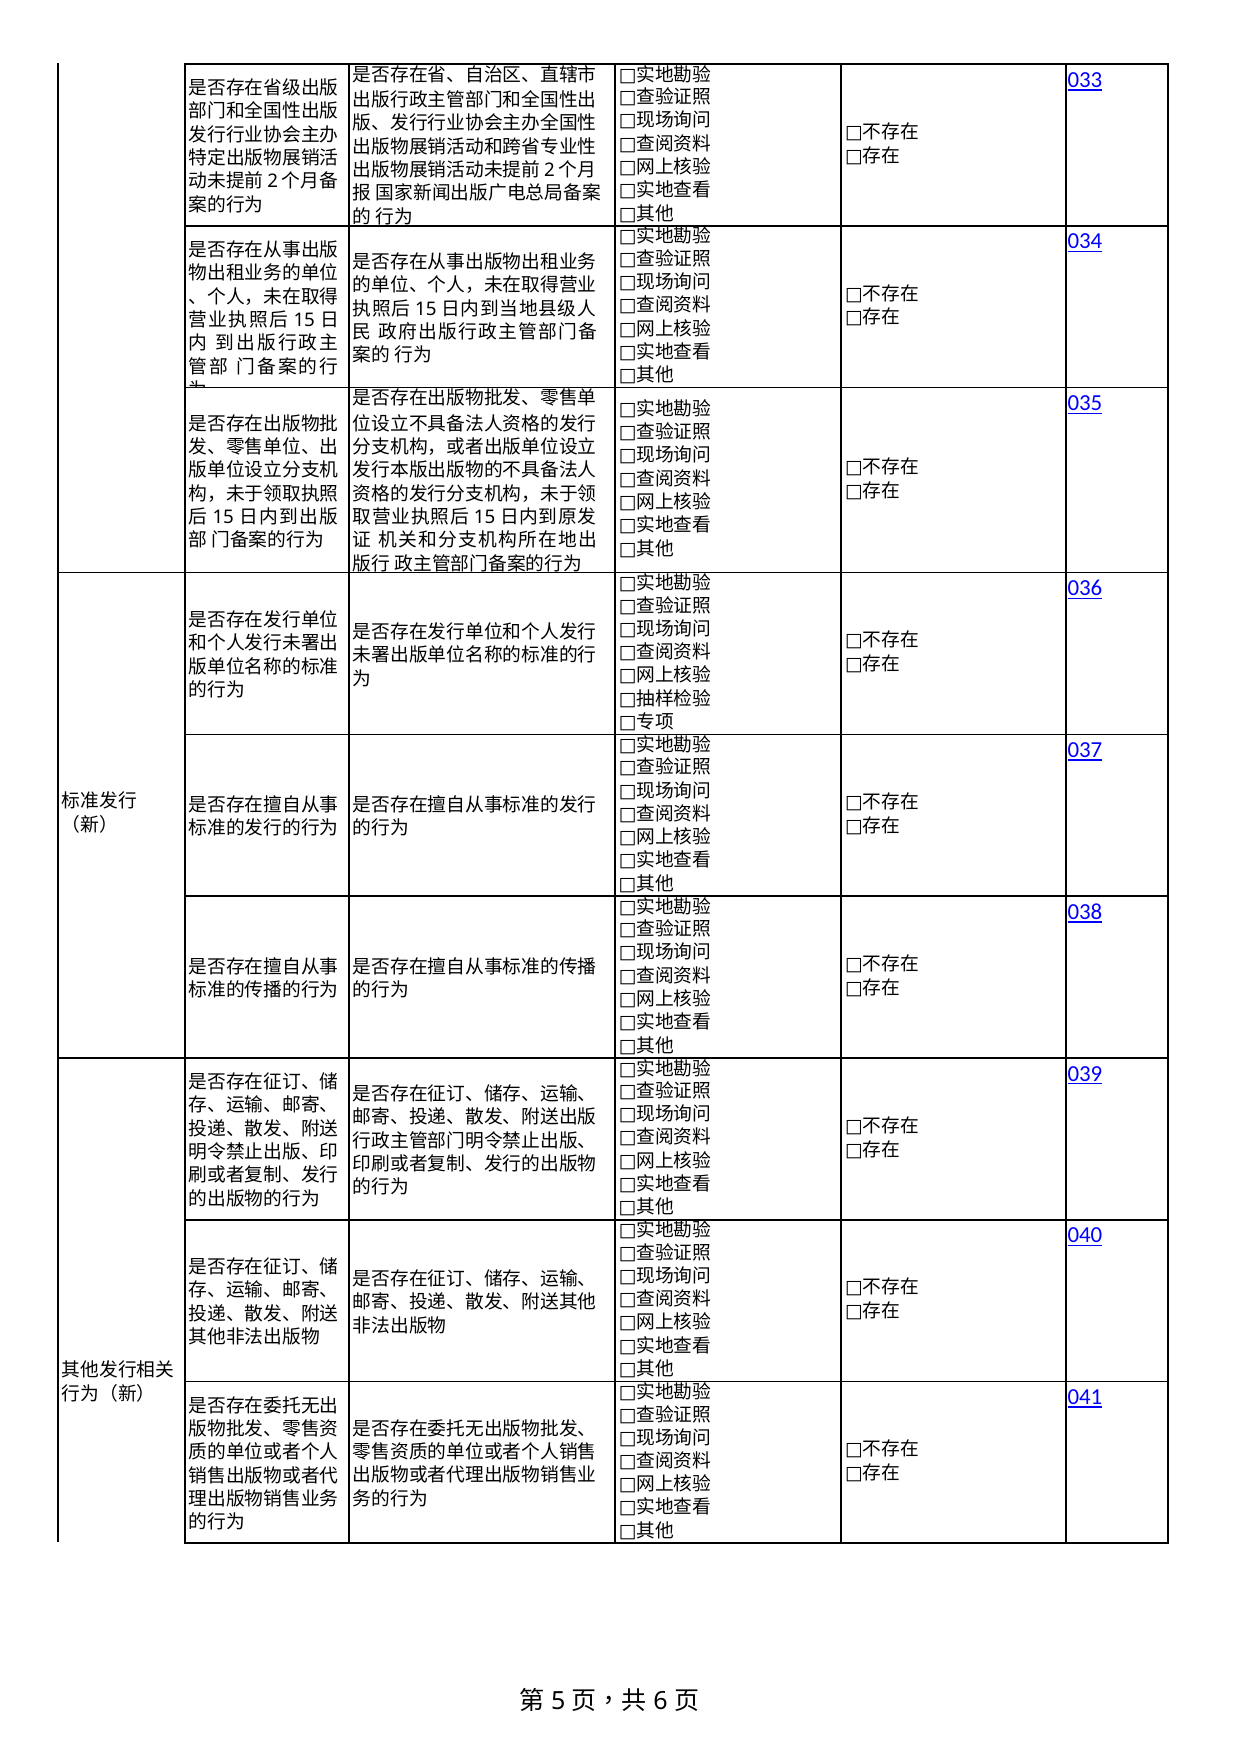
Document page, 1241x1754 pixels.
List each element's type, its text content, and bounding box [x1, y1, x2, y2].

table_cell 其他发行相关 行为（新） [59, 1059, 184, 1542]
table_cell 是否存在从事出版 物出租业务的单位 、个人，未在取得 营业执照后15日内 到出版行政主管部 门备案的行为 [186, 227, 348, 387]
table_cell 是否存在征订、储 存、运输、邮寄、 投递、散发、附送 明令禁止出版、印 刷或者复制、发行 的出版物的行为 [186, 1059, 348, 1219]
table_cell 038 [1067, 897, 1167, 1057]
table_cell □不存在 □存在 [842, 1382, 1065, 1542]
table_cell 040 [1067, 1221, 1167, 1381]
table_header 是否存在省、自治区、直辖市 出版行政主管部门和全国性出 版、发行行业协会主办全国性 出版物展销活动和跨省专业性 出版物展销活动未提前2个月报 国家新闻出版广电总局备案的 行为 [350, 65, 614, 225]
table_header 是否存在省级出版 部门和全国性出版 发行行业协会主办 特定出版物展销活 动未提前2个月备 案的行为 [186, 65, 348, 225]
table_cell □实地勘验 □查验证照 □现场询问 □查阅资料 □网上核验 □实地查看 □其他 [616, 388, 840, 572]
table_cell 是否存在擅自从事标准的发行 的行为 [350, 735, 614, 895]
table_cell □不存在 □存在 [842, 388, 1065, 572]
table_cell 036 [1067, 573, 1167, 733]
table_cell 是否存在征订、储存、运输、 邮寄、投递、散发、附送出版 行政主管部门明令禁止出版、 印刷或者复制、发行的出版物 的行为 [350, 1059, 614, 1219]
table_cell 是否存在擅自从事 标准的传播的行为 [186, 897, 348, 1057]
table_cell 041 [1067, 1382, 1167, 1542]
table_cell 是否存在委托无出版物批发、 零售资质的单位或者个人销售 出版物或者代理出版物销售业 务的行为 [350, 1382, 614, 1542]
table_cell 039 [1067, 1059, 1167, 1219]
table_cell □实地勘验 □查验证照 □现场询问 □查阅资料 □网上核验 □实地查看 □其他 [616, 1059, 840, 1219]
table_cell □不存在 □存在 [842, 735, 1065, 895]
table_cell 是否存在征订、储 存、运输、邮寄、 投递、散发、附送 其他非法出版物 [186, 1221, 348, 1381]
table_cell □不存在 □存在 [842, 897, 1065, 1057]
table_cell 是否存在发行单位和个人发行 未署出版单位名称的标准的行 为 [350, 573, 614, 733]
table_cell □不存在 □存在 [842, 573, 1065, 733]
table_cell 037 [1067, 735, 1167, 895]
table_cell 是否存在发行单位 和个人发行未署出 版单位名称的标准 的行为 [186, 573, 348, 733]
table_cell □实地勘验 □查验证照 □现场询问 □查阅资料 □网上核验 □实地查看 □其他 [616, 1382, 840, 1542]
table_cell 是否存在从事出版物出租业务 的单位、个人，未在取得营业 执照后15日内到当地县级人民 政府出版行政主管部门备案的 行为 [350, 227, 614, 387]
table_cell 035 [1067, 388, 1167, 572]
table_cell □实地勘验 □查验证照 □现场询问 □查阅资料 □网上核验 □实地查看 □其他 [616, 897, 840, 1057]
table_header [59, 63, 184, 572]
table_cell 是否存在出版物批发、零售单 位设立不具备法人资格的发行 分支机构，或者出版单位设立 发行本版出版物的不具备法人 资格的发行分支机构，未于领 取营业执照后15日内到原发证 机关和分支机构所在地出版行 政主管部门备案的行为 [350, 388, 614, 572]
table_cell □实地勘验 □查验证照 □现场询问 □查阅资料 □网上核验 □抽样检验 □专项 [616, 573, 840, 733]
table_cell 是否存在委托无出 版物批发、零售资 质的单位或者个人 销售出版物或者代 理出版物销售业务 的行为 [186, 1382, 348, 1542]
table_cell □不存在 □存在 [842, 227, 1065, 387]
table_cell 是否存在擅自从事 标准的发行的行为 [186, 735, 348, 895]
table_header 033 [1067, 65, 1167, 225]
table_cell □实地勘验 □查验证照 □现场询问 □查阅资料 □网上核验 □实地查看 □其他 [616, 735, 840, 895]
table_header □不存在 □存在 [842, 65, 1065, 225]
table_cell 是否存在征订、储存、运输、 邮寄、投递、散发、附送其他 非法出版物 [350, 1221, 614, 1381]
table_cell □不存在 □存在 [842, 1059, 1065, 1219]
table_header □实地勘验 □查验证照 □现场询问 □查阅资料 □网上核验 □实地查看 □其他 [616, 65, 840, 225]
table_cell 034 [1067, 227, 1167, 387]
table_cell □实地勘验 □查验证照 □现场询问 □查阅资料 □网上核验 □实地查看 □其他 [616, 1221, 840, 1381]
table_cell □不存在 □存在 [842, 1221, 1065, 1381]
table_cell 是否存在出版物批 发、零售单位、出 版单位设立分支机 构，未于领取执照 后15日内到出版部 门备案的行为 [186, 388, 348, 572]
table_cell 是否存在擅自从事标准的传播 的行为 [350, 897, 614, 1057]
table_cell □实地勘验 □查验证照 □现场询问 □查阅资料 □网上核验 □实地查看 □其他 [616, 227, 840, 387]
table_cell 标准发行 （新） [59, 573, 184, 1057]
